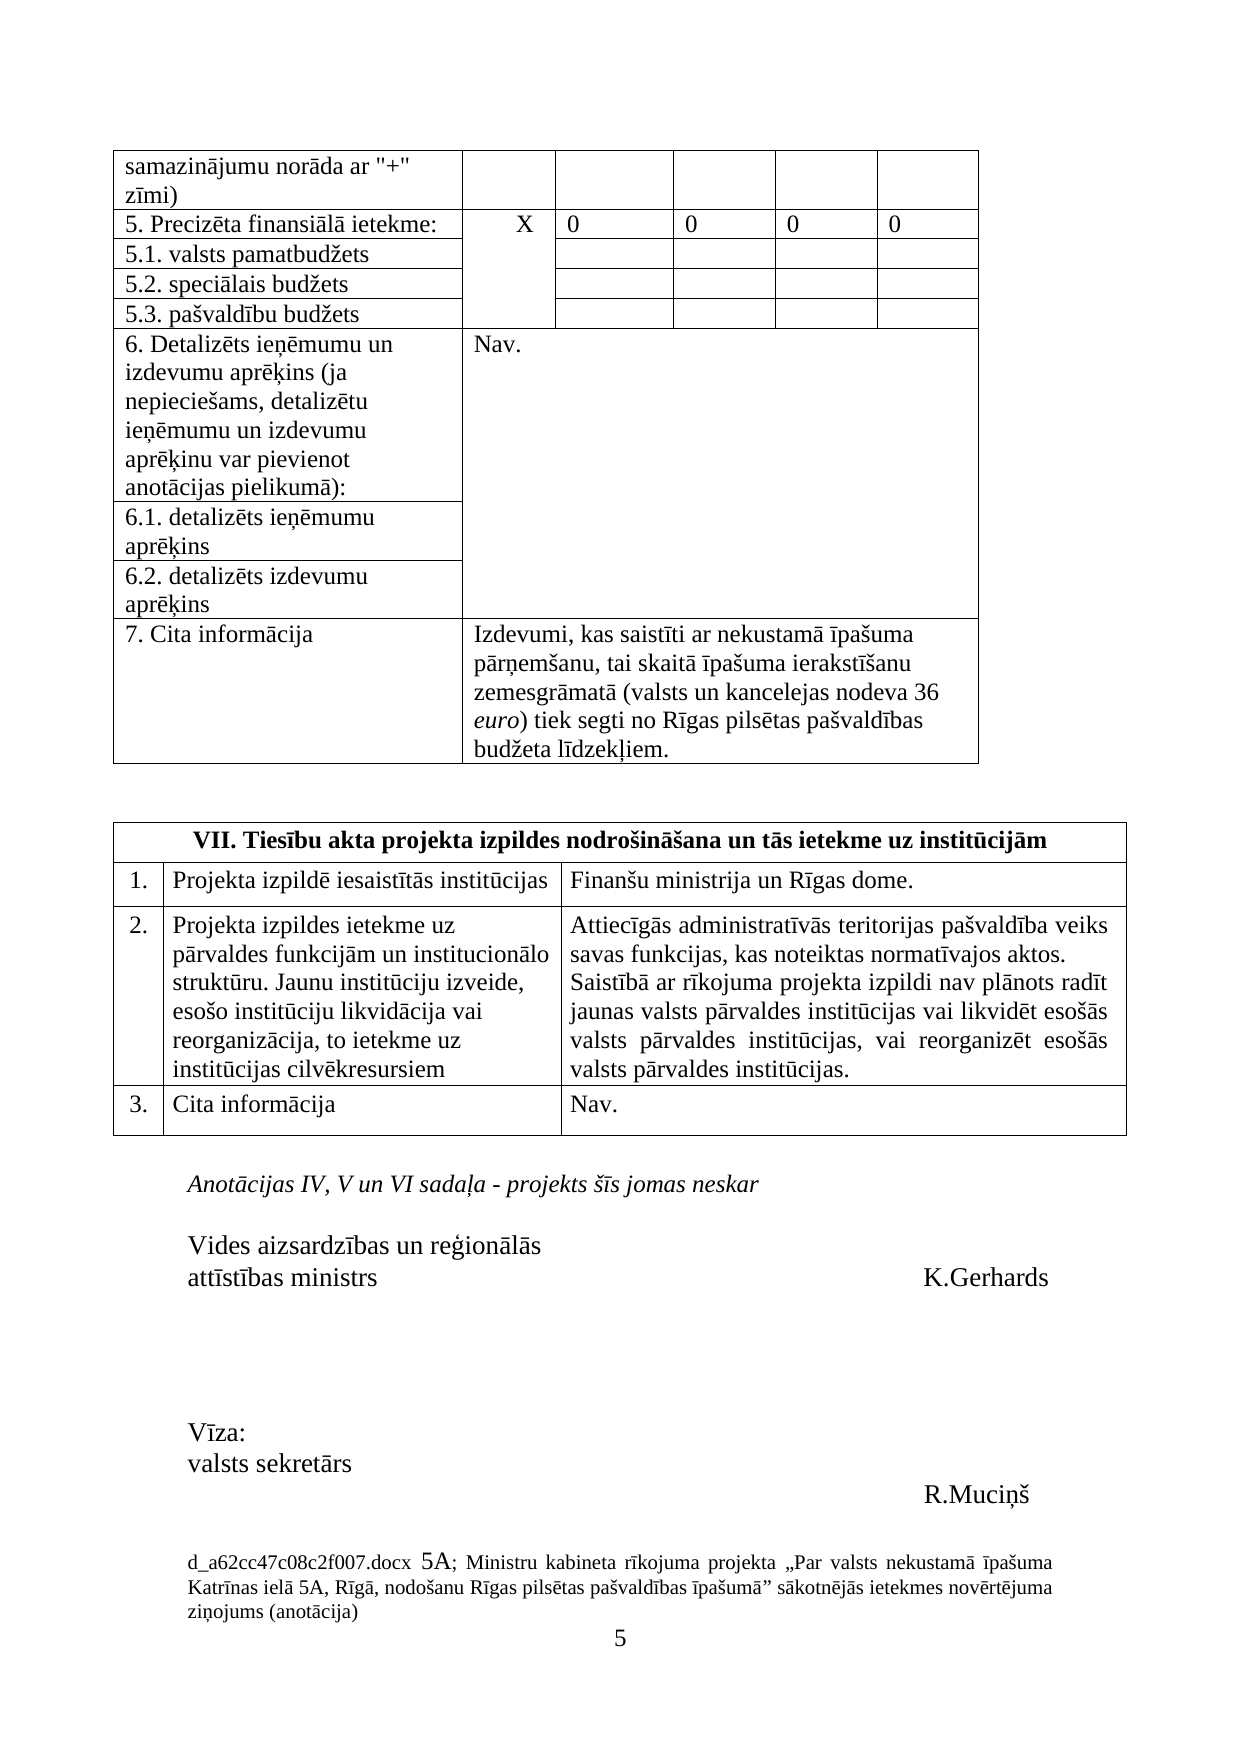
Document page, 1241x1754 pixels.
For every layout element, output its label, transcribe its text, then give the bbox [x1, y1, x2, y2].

table_cell [556, 239, 673, 268]
table_cell [776, 269, 877, 298]
table_cell [556, 269, 673, 298]
text Vīza: [187, 1416, 1053, 1447]
table_cell [878, 239, 978, 268]
table_cell 5.1. valsts pamatbudžets [114, 239, 462, 268]
table_cell Projekta izpildes ietekme uz pārvaldes funkcijām un institucionālo struktūru. Jaunu institūciju izveide, esošo institūciju likvidācija vai reorganizācija, to ietekme uz institūcijas cilvēkresursiem [164, 907, 561, 1085]
table_cell 6. Detalizēts ieņēmumu un izdevumu aprēķins (ja nepieciešams, detalizētu ieņēmumu un izdevumu aprēķinu var pievienot anotācijas pielikumā): [114, 329, 462, 501]
text Vides aizsardzības un reģionālās [187, 1229, 1053, 1261]
text valsts sekretārs [187, 1447, 1053, 1479]
table_cell 0 [556, 151, 673, 208]
table_cell 3. [114, 1086, 163, 1135]
table_cell 0 [674, 210, 775, 238]
table_cell 0 [776, 210, 877, 238]
table_cell [674, 269, 775, 298]
table_cell 5.3. pašvaldību budžets [114, 299, 462, 328]
table_cell [878, 299, 978, 328]
table_cell Attiecīgās administratīvās teritorijas pašvaldība veiks savas funkcijas, kas noteiktas normatīvajos aktos. Saistībā ar rīkojuma projekta izpildi nav plānots radīt jaunas valsts pārvaldes institūcijas vai likvidēt esošās valsts pārvaldes institūcijas, vai reorganizēt esošās valsts pārvaldes institūcijas. [562, 907, 1126, 1085]
table_cell Finanšu ministrija un Rīgas dome. [562, 863, 1126, 906]
table_cell [674, 239, 775, 268]
table_cell 6.2. detalizēts izdevumu aprēķins [114, 561, 462, 618]
table_cell [776, 299, 877, 328]
table_cell 0 [776, 151, 877, 208]
table_cell 6.1. detalizēts ieņēmumu aprēķins [114, 502, 462, 560]
table_cell 0 [556, 210, 673, 238]
table_cell Nav. [463, 329, 978, 618]
table_header VII. Tiesību akta projekta izpildes nodrošināšana un tās ietekme uz institūcijām [114, 823, 1126, 862]
table_cell 2. [114, 907, 163, 1085]
table_cell 5.2. speciālais budžets [114, 269, 462, 298]
table_cell Izdevumi, kas saistīti ar nekustamā īpašuma pārņemšanu, tai skaitā īpašuma ierakstīšanu zemesgrāmatā (valsts un kancelejas nodeva 36 euro) tiek segti no Rīgas pilsētas pašvaldības budžeta līdzekļiem. [463, 619, 978, 763]
text Anotācijas IV, V un VI sadaļa - projekts šīs jomas neskar [187, 1169, 1053, 1198]
table_cell [878, 269, 978, 298]
table_cell Cita informācija [164, 1086, 561, 1135]
table_cell [776, 239, 877, 268]
table_cell [556, 299, 673, 328]
table_cell X [463, 210, 555, 328]
table_cell 7. Cita informācija [114, 619, 462, 763]
table_cell Nav. [562, 1086, 1126, 1135]
table_cell 0 [674, 151, 775, 208]
table_cell 0 [878, 210, 978, 238]
table_cell 5. Precizēta finansiālā ietekme: [114, 210, 462, 238]
text R.Muciņš [187, 1479, 1053, 1510]
table_cell [674, 299, 775, 328]
table_cell 0 [878, 151, 978, 208]
text attīstības ministrs K.Gerhards [187, 1261, 1053, 1292]
table_cell 1. [114, 863, 163, 906]
table_cell Projekta izpildē iesaistītās institūcijas [164, 863, 561, 906]
